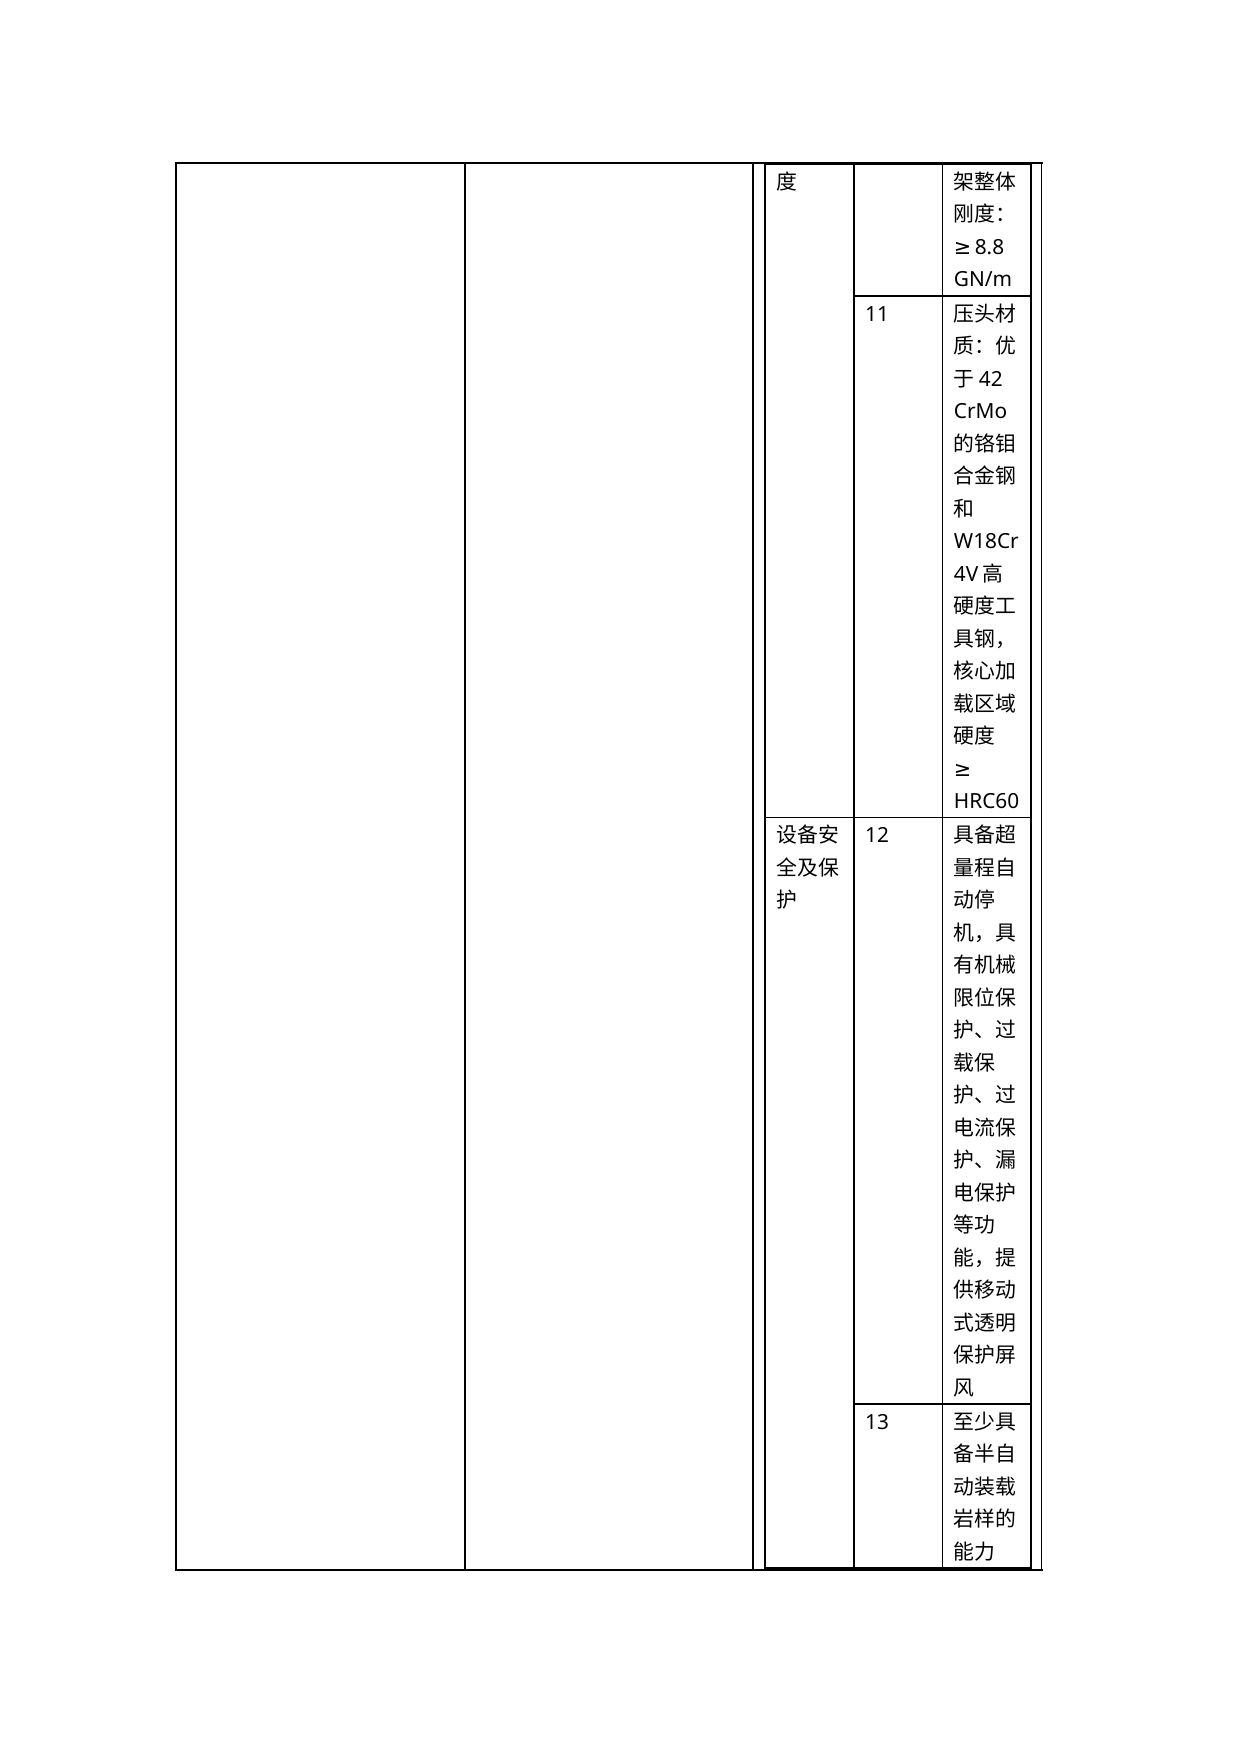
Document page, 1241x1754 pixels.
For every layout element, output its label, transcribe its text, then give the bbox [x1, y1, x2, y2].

table_cell [766, 818, 853, 1567]
table_cell [766, 165, 853, 817]
table_cell [466, 164, 752, 1569]
table_cell [943, 165, 1030, 295]
table_cell [943, 1405, 1030, 1567]
table_cell 1 [177, 164, 464, 1569]
table_cell [855, 818, 942, 1403]
table_cell [943, 818, 1030, 1403]
table_cell [855, 1405, 942, 1567]
table_cell [1032, 164, 1041, 1569]
table_cell [754, 164, 764, 1569]
table_cell [855, 297, 942, 817]
table_cell [855, 165, 942, 295]
table_cell [943, 297, 1030, 817]
